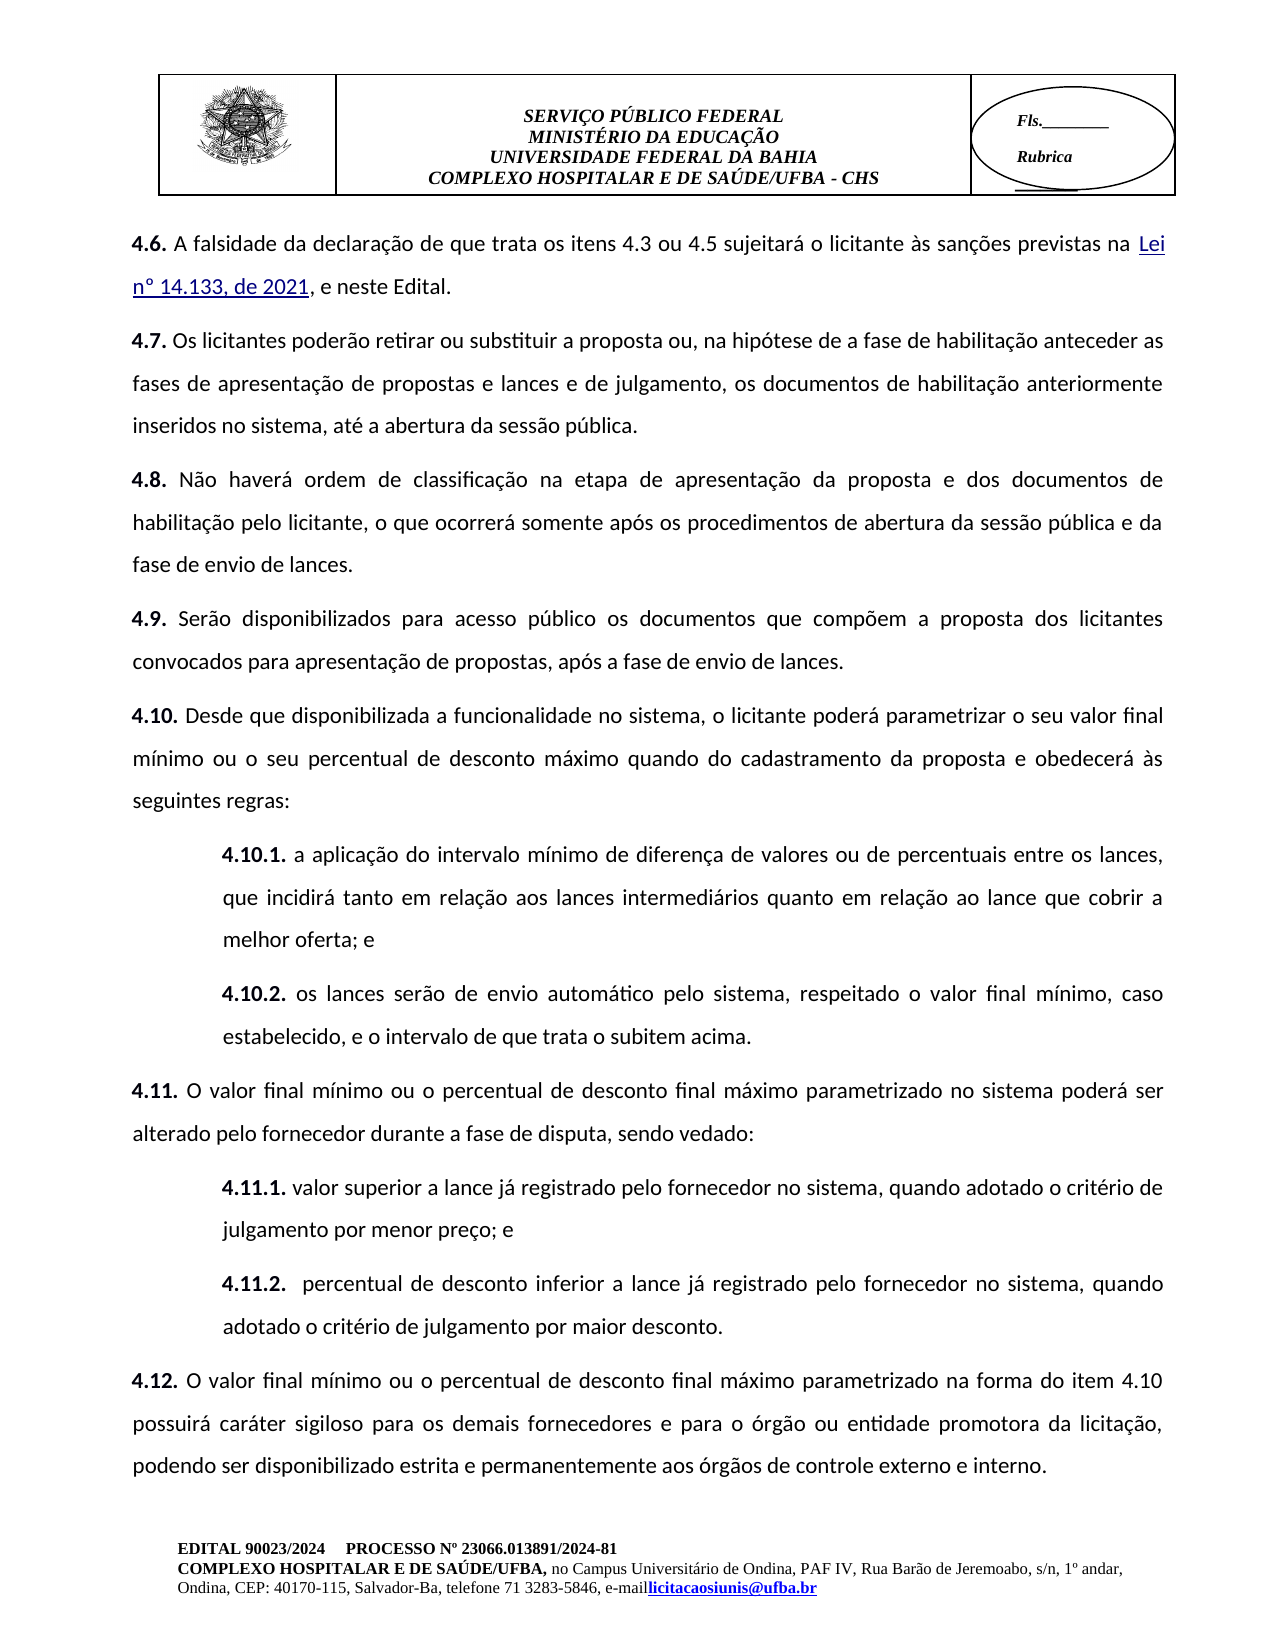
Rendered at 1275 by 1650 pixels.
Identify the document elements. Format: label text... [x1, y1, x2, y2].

text 4.8. Não haverá ordem de classificação na etapa de apresentação da proposta e dos documentos de habilitação pelo licitante, o que ocorrerá somente após os procedimentos de abertura da sessão pública e da fase de envio de lances. [131, 465, 1165, 578]
text 4.10. Desde que disponibilizada a funcionalidade no sistema, o licitante poderá parametrizar o seu valor final mínimo ou o seu percentual de desconto máximo quando do cadastramento da proposta e obedecerá às seguintes regras: [131, 701, 1165, 814]
text 4.11.1. valor superior a lance já registrado pelo fornecedor no sistema, quando adotado o critério de julgamento por menor preço; e [222, 1173, 1165, 1243]
text 4.10.1. a aplicação do intervalo mínimo de diferença de valores ou de percentuais entre os lances, que incidirá tanto em relação aos lances intermediários quanto em relação ao lance que cobrir a melhor oferta; e [222, 840, 1165, 953]
text 4.11.2. percentual de desconto inferior a lance já registrado pelo fornecedor no sistema, quando adotado o critério de julgamento por maior desconto. [222, 1269, 1165, 1340]
text 4.11. O valor final mínimo ou o percentual de desconto final máximo parametrizado no sistema poderá ser alterado pelo fornecedor durante a fase de disputa, sendo vedado: [131, 1076, 1165, 1147]
text 4.12. O valor final mínimo ou o percentual de desconto final máximo parametrizado na forma do item 4.10 possuirá caráter sigiloso para os demais fornecedores e para o órgão ou entidade promotora da licitação, podendo ser disponibilizado estrita e permanentemente aos órgãos de controle externo e interno. [131, 1366, 1165, 1479]
picture [192, 80, 299, 172]
text 4.7. Os licitantes poderão retirar ou substituir a proposta ou, na hipótese de a fase de habilitação anteceder as fases de apresentação de propostas e lances e de julgamento, os documentos de habilitação anteriormente inseridos no sistema, até a abertura da sessão pública. [131, 326, 1165, 439]
text 4.6. A falsidade da declaração de que trata os itens 4.3 ou 4.5 sujeitará o licitante às sanções previstas na Lei nº 14.133, de 2021, e neste Edital. [131, 229, 1165, 300]
text 4.9. Serão disponibilizados para acesso público os documentos que compõem a proposta dos licitantes convocados para apresentação de propostas, após a fase de envio de lances. [131, 604, 1165, 675]
text 4.10.2. os lances serão de envio automático pelo sistema, respeitado o valor final mínimo, caso estabelecido, e o intervalo de que trata o subitem acima. [222, 979, 1165, 1050]
